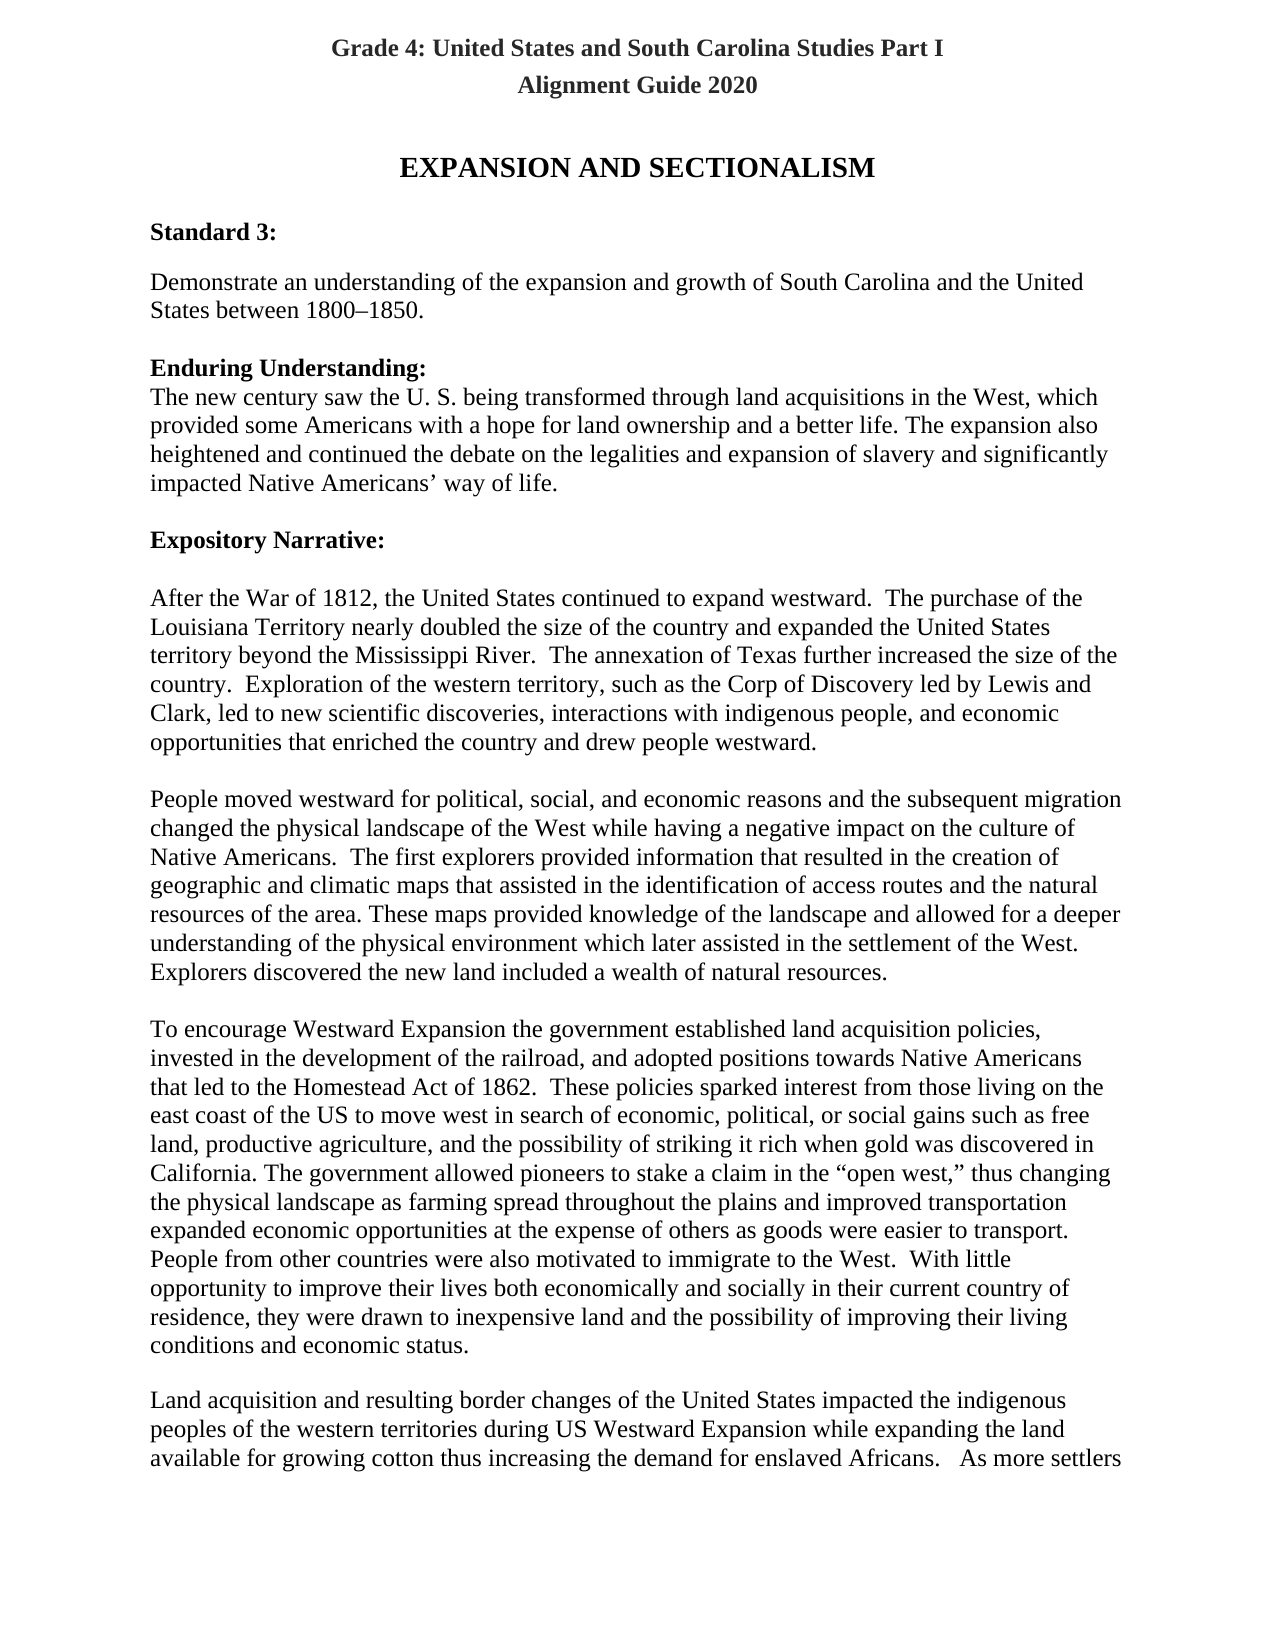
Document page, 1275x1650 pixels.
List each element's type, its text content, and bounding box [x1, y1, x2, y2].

subtitle Enduring Understanding: [150, 353, 1125, 382]
subtitle EXPANSION AND SECTIONALISM [150, 150, 1125, 217]
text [150, 1386, 1125, 1472]
text After the War of 1812, the United States continued to expand westward. The purchase of the Louisiana Territory nearly doubled the size of the country and expanded the United States territory beyond the Mississippi River. The annexation of Texas further increased the size of the country. Exploration of the western territory, such as the Corp of Discovery led by Lewis and Clark, led to new scientific discoveries, interactions with indigenous people, and economic opportunities that enriched the country and drew people westward. [150, 583, 1125, 755]
text To encourage Westward Expansion the government established land acquisition policies, invested in the development of the railroad, and adopted positions towards Native Americans that led to the Homestead Act of 1862. These policies sparked interest from those living on the east coast of the US to move west in search of economic, political, or social gains such as free land, productive agriculture, and the possibility of striking it rich when gold was discovered in California. The government allowed pioneers to stake a claim in the “open west,” thus changing the physical landscape as farming spread throughout the plains and improved transportation expanded economic opportunities at the expense of others as goods were easier to transport. People from other countries were also motivated to immigrate to the West. With little opportunity to improve their lives both economically and socially in their current country of residence, they were drawn to inexpensive land and the possibility of improving their living conditions and economic status. [150, 1014, 1125, 1359]
text People moved westward for political, social, and economic reasons and the subsequent migration changed the physical landscape of the West while having a negative impact on the culture of Native Americans. The first explorers provided information that resulted in the creation of geographic and climatic maps that assisted in the identification of access routes and the natural resources of the area. These maps provided knowledge of the landscape and allowed for a deeper understanding of the physical environment which later assisted in the settlement of the West. Explorers discovered the new land included a wealth of natural resources. [150, 784, 1125, 985]
subtitle Expository Narrative: [150, 525, 1125, 554]
subtitle Standard 3: [150, 217, 1125, 246]
text Demonstrate an understanding of the expansion and growth of South Carolina and the United States between 1800–1850. [150, 267, 1125, 324]
text The new century saw the U. S. being transformed through land acquisitions in the West, which provided some Americans with a hope for land ownership and a better life. The expansion also heightened and continued the debate on the legalities and expansion of slavery and significantly impacted Native Americans’ way of life. [150, 382, 1125, 497]
